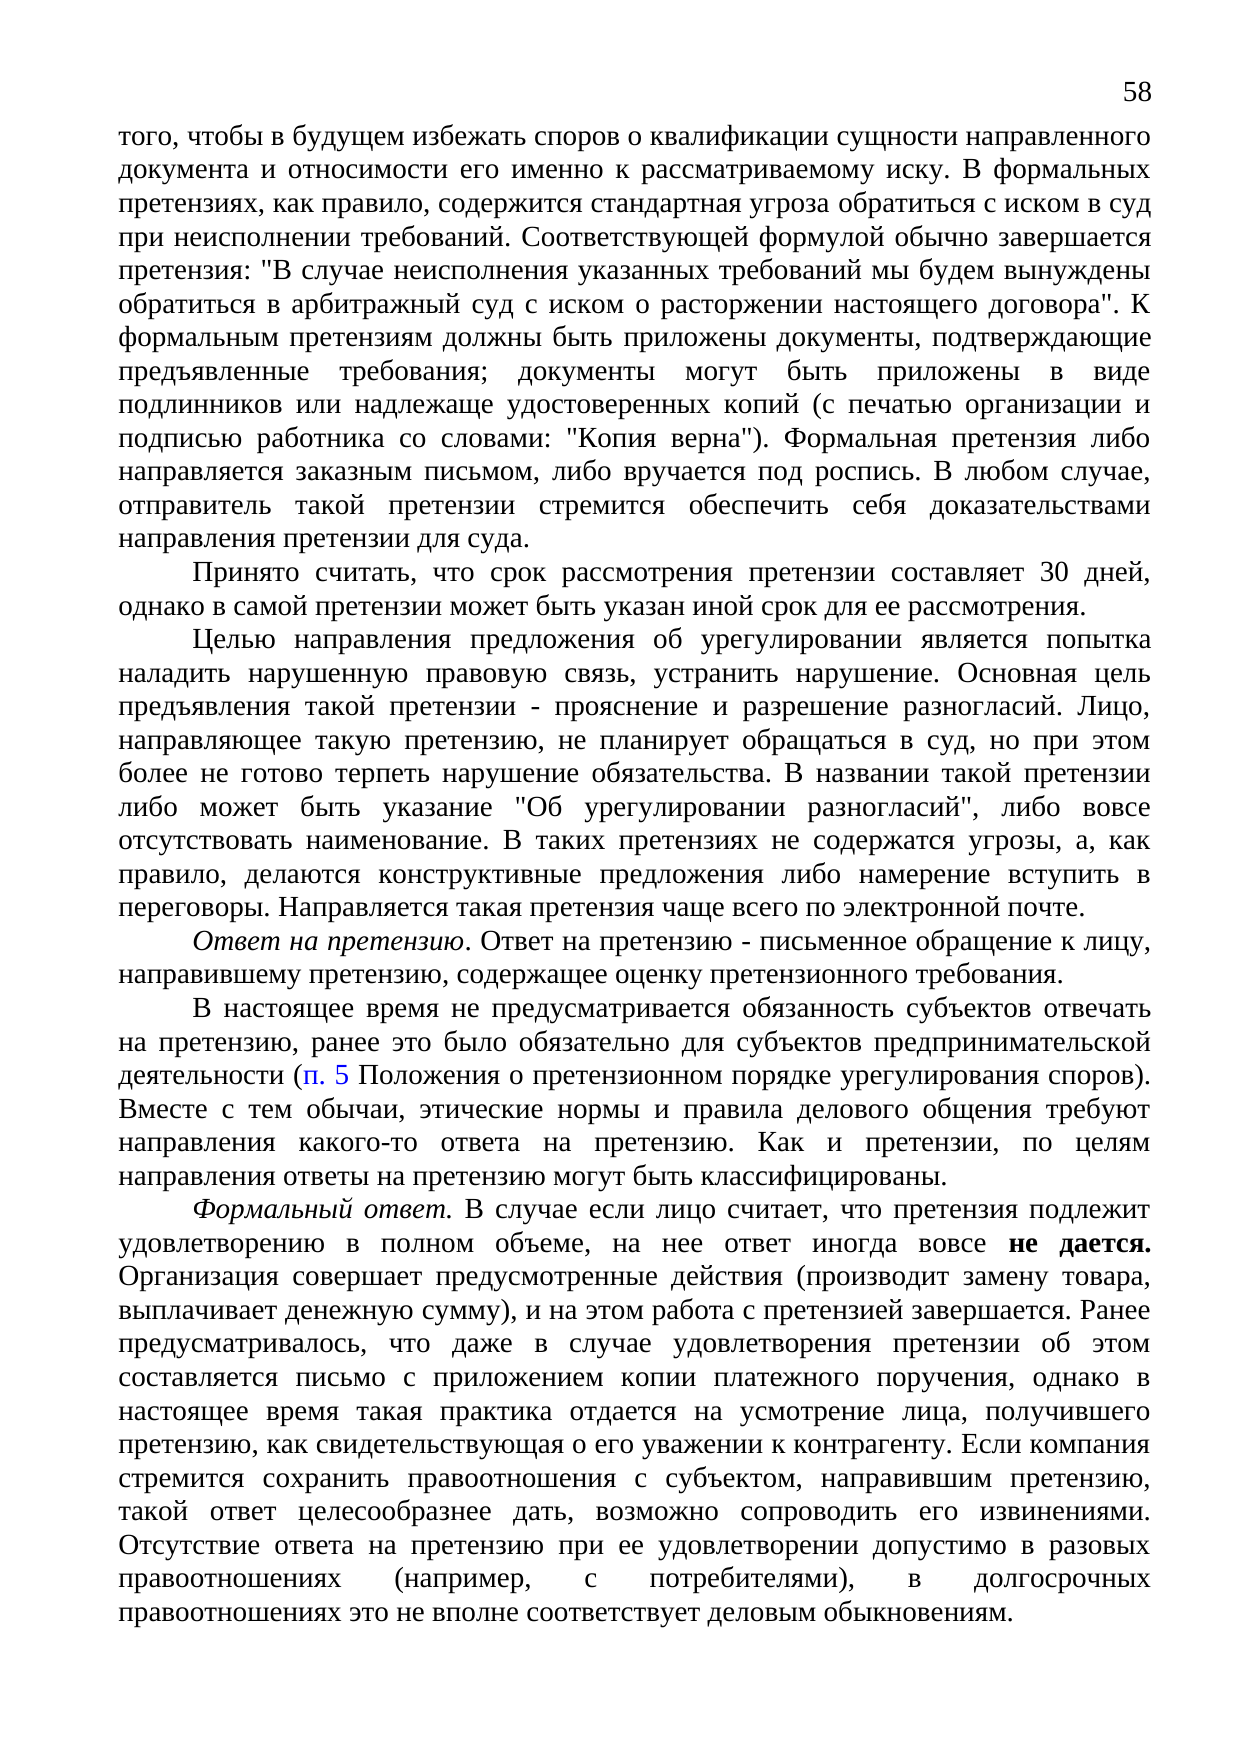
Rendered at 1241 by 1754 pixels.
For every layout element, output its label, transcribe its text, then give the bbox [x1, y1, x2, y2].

text В настоящее время не предусматривается обязанность субъектов отвечать на претензию, ранее это было обязательно для субъектов предпринимательской деятельности (п. 5 Положения о претензионном порядке урегулирования споров). Вместе с тем обычаи, этические нормы и правила делового общения требуют направления какого-то ответа на претензию. Как и претензии, по целям направления ответы на претензию могут быть классифицированы. [118, 990, 1152, 1191]
text Целью направления предложения об урегулировании является попытка наладить нарушенную правовую связь, устранить нарушение. Основная цель предъявления такой претензии - прояснение и разрешение разногласий. Лицо, направляющее такую претензию, не планирует обращаться в суд, но при этом более не готово терпеть нарушение обязательства. В названии такой претензии либо может быть указание "Об урегулировании разногласий", либо вовсе отсутствовать наименование. В таких претензиях не содержатся угрозы, а, как правило, делаются конструктивные предложения либо намерение вступить в переговоры. Направляется такая претензия чаще всего по электронной почте. [118, 621, 1152, 923]
text Ответ на претензию. Ответ на претензию - письменное обращение к лицу, направившему претензию, содержащее оценку претензионного требования. [118, 923, 1152, 990]
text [118, 118, 1152, 554]
text Принято считать, что срок рассмотрения претензии составляет 30 дней, однако в самой претензии может быть указан иной срок для ее рассмотрения. [118, 554, 1152, 621]
text Формальный ответ. В случае если лицо считает, что претензия подлежит удовлетворению в полном объеме, на нее ответ иногда вовсе не дается. Организация совершает предусмотренные действия (производит замену товара, выплачивает денежную сумму), и на этом работа с претензией завершается. Ранее предусматривалось, что даже в случае удовлетворения претензии об этом составляется письмо с приложением копии платежного поручения, однако в настоящее время такая практика отдается на усмотрение лица, получившего претензию, как свидетельствующая о его уважении к контрагенту. Если компания стремится сохранить правоотношения с субъектом, направившим претензию, такой ответ целесообразнее дать, возможно сопроводить его извинениями. Отсутствие ответа на претензию при ее удовлетворении допустимо в разовых правоотношениях (например, с потребителями), в долгосрочных правоотношениях это не вполне соответствует деловым обыкновениям. [118, 1191, 1152, 1627]
